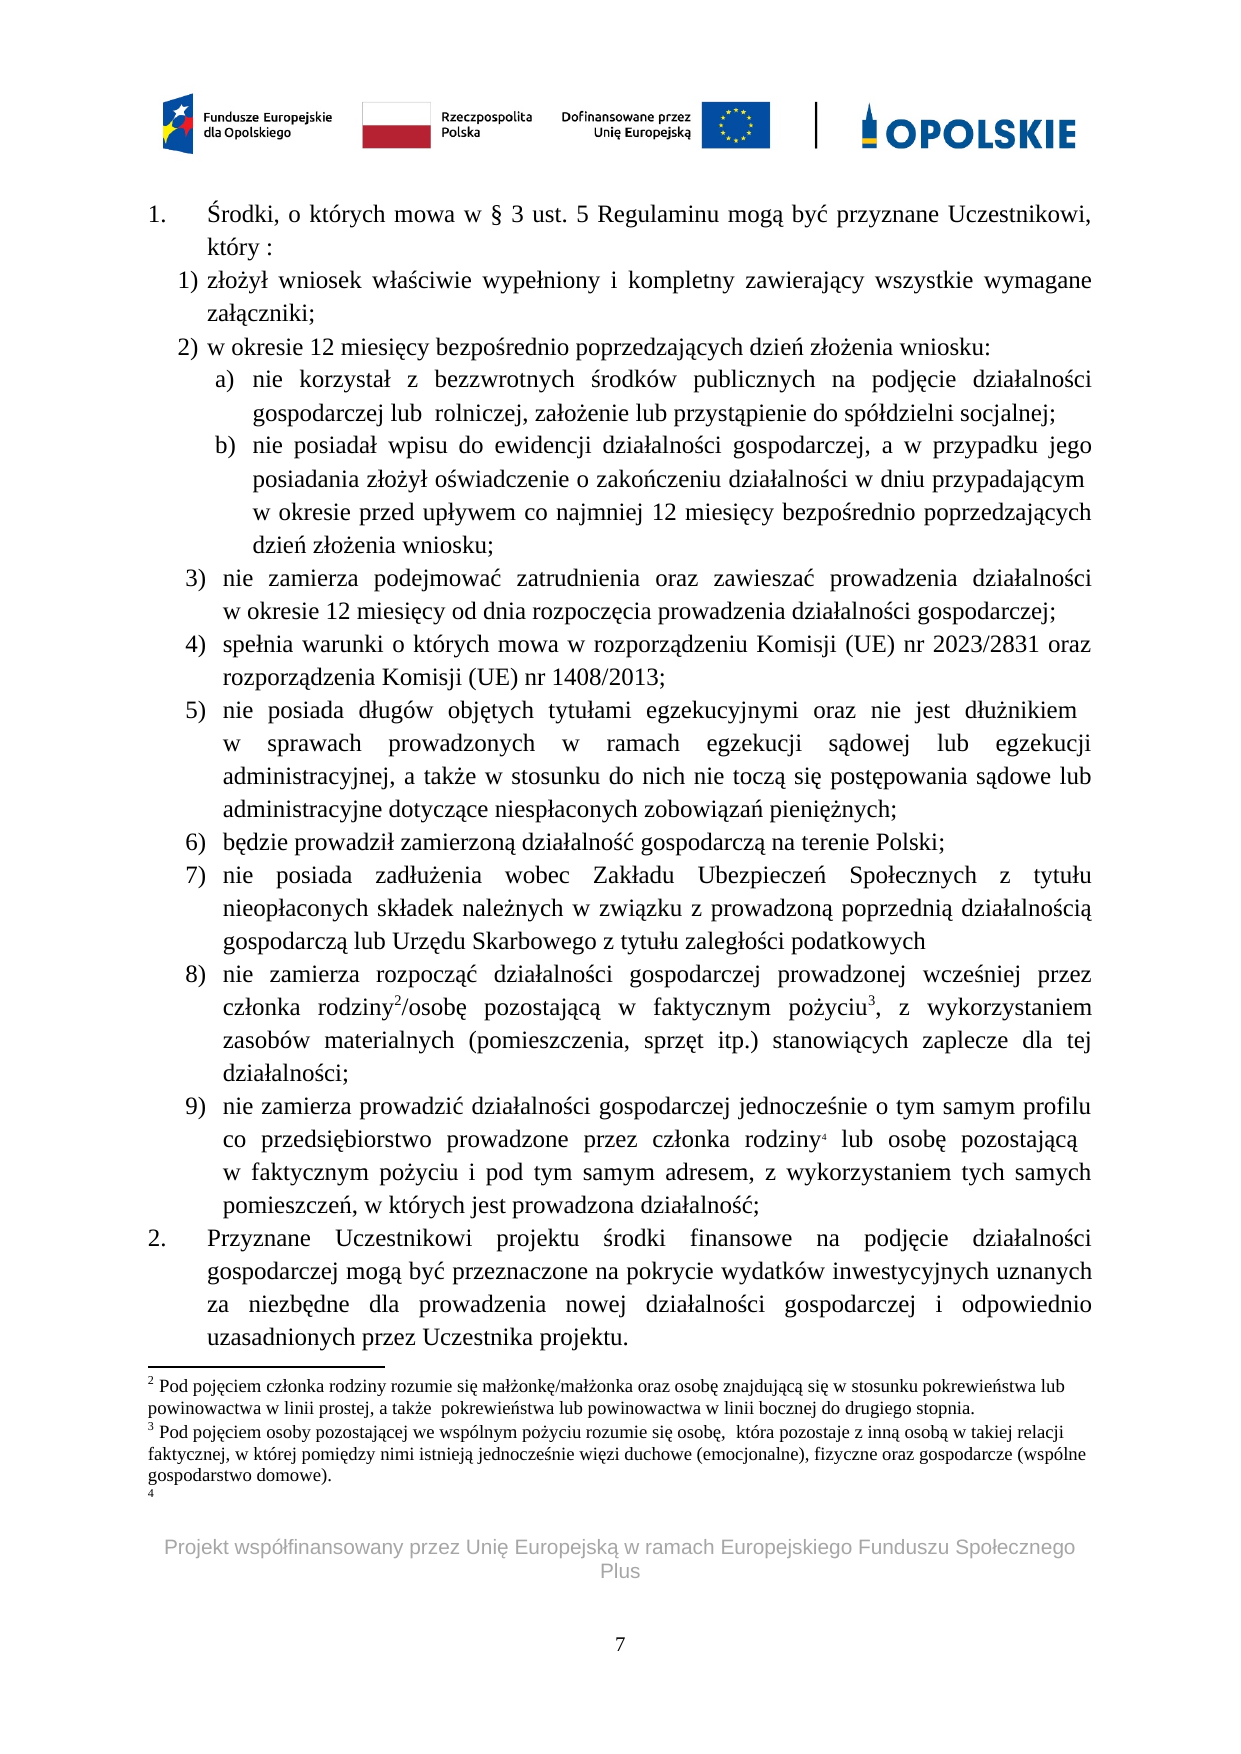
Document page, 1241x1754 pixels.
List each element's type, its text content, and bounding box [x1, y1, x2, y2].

list nie posiada zadłużenia wobec Zakładu Ubezpieczeń Społecznych z tytułu nieopłaconych składek należnych w związku z prowadzoną poprzednią działalnością gospodarczą lub Urzędu Skarbowego z tytułu zaległości podatkowych [185, 860, 1092, 955]
list Środki, o których mowa w § 3 ust. 5 Regulaminu mogą być przyznane Uczestnikowi, który : [148, 199, 1092, 261]
list nie posiadał wpisu do ewidencji działalności gospodarczej, a w przypadku jego posiadania złożył oświadczenie o zakończeniu działalności w dniu przypadającym w okresie przed upływem co najmniej 12 miesięcy bezpośrednio poprzedzających dzień złożenia wniosku; [215, 431, 1092, 558]
list nie korzystał z bezzwrotnych środków publicznych na podjęcie działalności gospodarczej lub rolniczej, założenie lub przystąpienie do spółdzielni socjalnej; [215, 364, 1092, 426]
list w okresie 12 miesięcy bezpośrednio poprzedzających dzień złożenia wniosku: [177, 332, 1092, 360]
list nie zamierza prowadzić działalności gospodarczej jednocześnie o tym samym profilu co przedsiębiorstwo prowadzone przez członka rodziny lub osobę pozostającą w faktycznym pożyciu i pod tym samym adresem, z wykorzystaniem tych samych pomieszczeń, w których jest prowadzona działalność; [185, 1091, 1092, 1219]
list nie zamierza podejmować zatrudnienia oraz zawieszać prowadzenia działalności w okresie 12 miesięcy od dnia rozpoczęcia prowadzenia działalności gospodarczej; [185, 563, 1092, 624]
list złożył wniosek właściwie wypełniony i kompletny zawierający wszystkie wymagane załączniki; [177, 266, 1092, 327]
list nie posiada długów objętych tytułami egzekucyjnymi oraz nie jest dłużnikiem w sprawach prowadzonych w ramach egzekucji sądowej lub egzekucji administracyjnej, a także w stosunku do nich nie toczą się postępowania sądowe lub administracyjne dotyczące niespłaconych zobowiązań pieniężnych; [185, 695, 1092, 823]
picture [147, 73, 1092, 171]
list spełnia warunki o których mowa w rozporządzeniu Komisji (UE) nr 2023/2831 oraz rozporządzenia Komisji (UE) nr 1408/2013; [185, 629, 1092, 691]
list nie zamierza rozpocząć działalności gospodarczej prowadzonej wcześniej przez członka rodziny/osobę pozostającą w faktycznym pożyciu, z wykorzystaniem zasobów materialnych (pomieszczenia, sprzęt itp.) stanowiących zaplecze dla tej działalności; [185, 959, 1092, 1087]
list będzie prowadził zamierzoną działalność gospodarczą na terenie Polski; [185, 827, 1092, 856]
list Przyznane Uczestnikowi projektu środki finansowe na podjęcie działalności gospodarczej mogą być przeznaczone na pokrycie wydatków inwestycyjnych uznanych za niezbędne dla prowadzenia nowej działalności gospodarczej i odpowiednio uzasadnionych przez Uczestnika projektu. [148, 1223, 1092, 1351]
